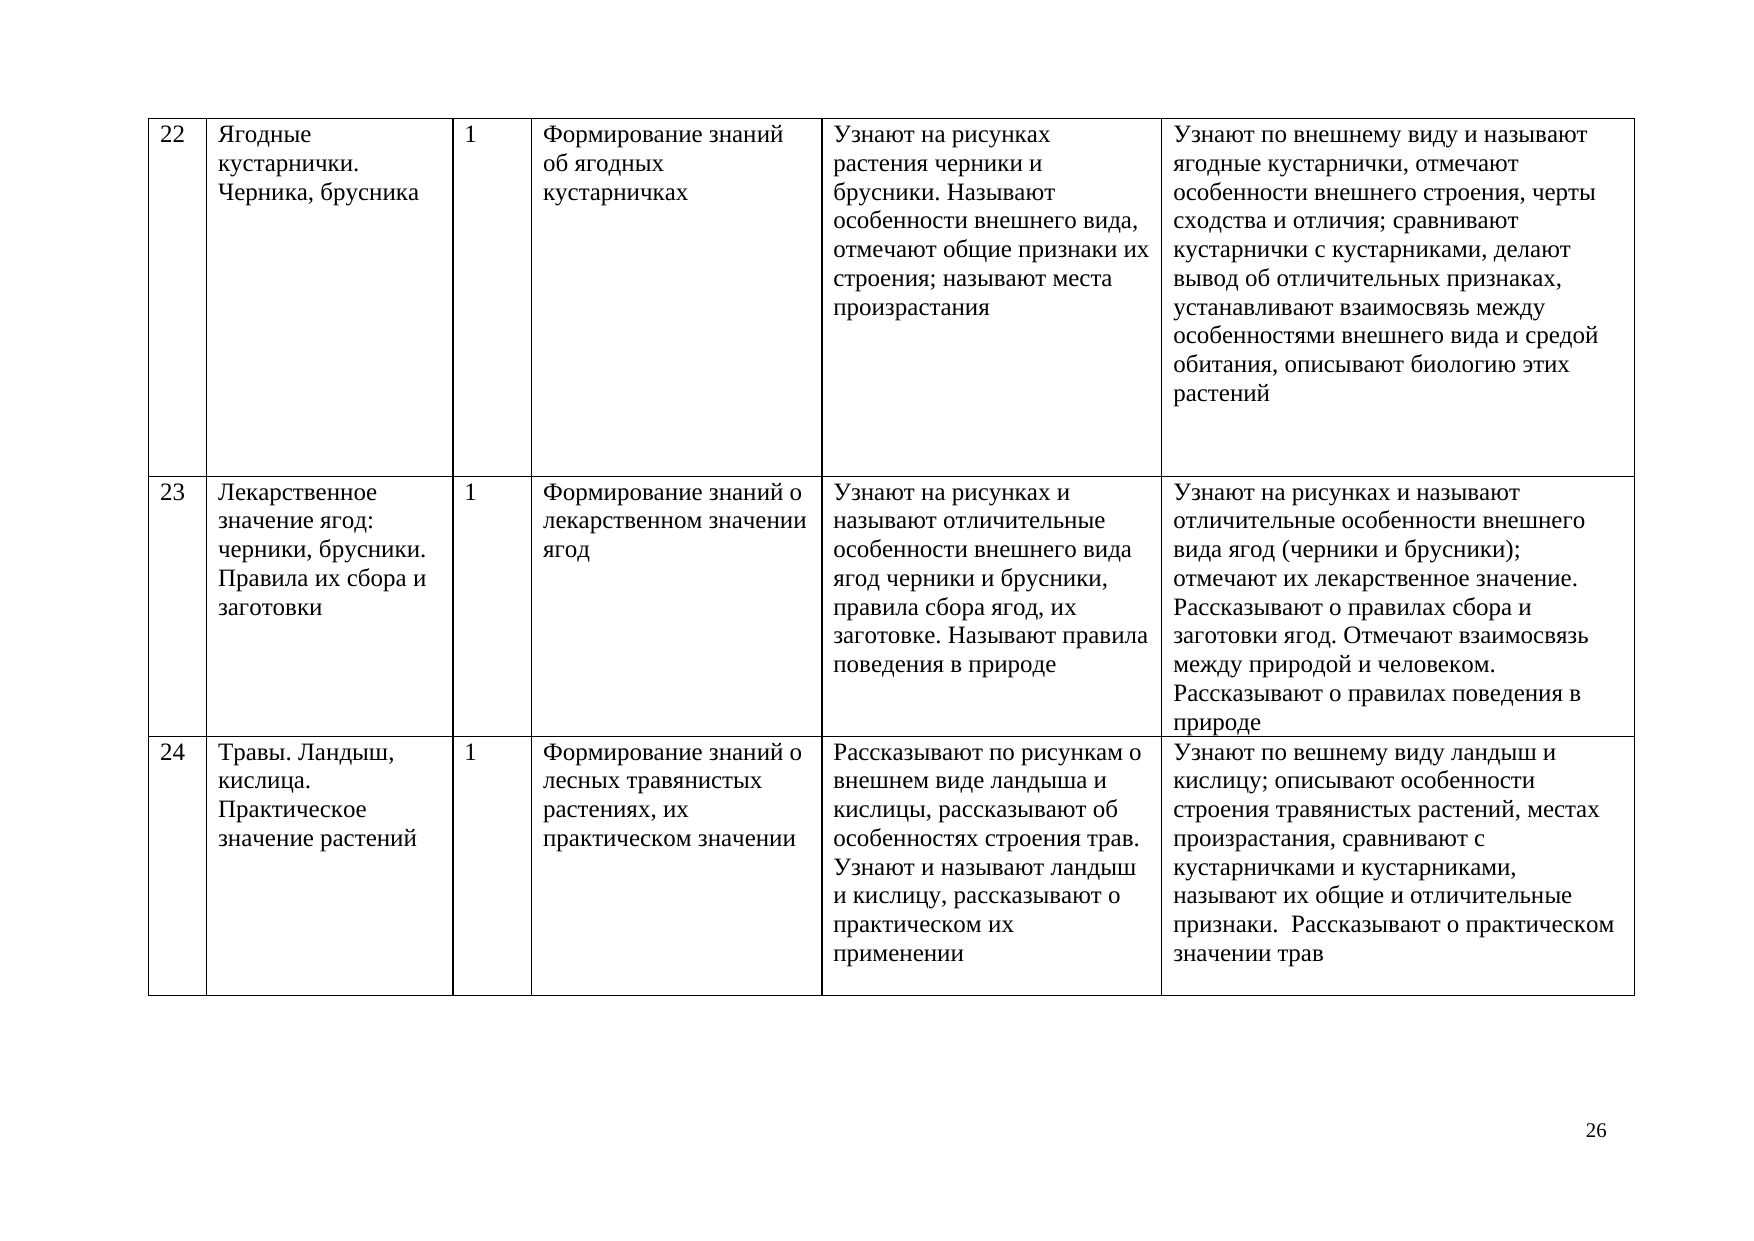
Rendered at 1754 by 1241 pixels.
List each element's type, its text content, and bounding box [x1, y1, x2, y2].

table_cell 23 [149, 477, 206, 736]
table_cell 24 [149, 737, 206, 995]
table_cell Узнают на рисунках и называют отличительные особенности внешнего вида ягод (черники и брусники); отмечают их лекарственное значение. Рассказывают о правилах сбора и заготовки ягод. Отмечают взаимосвязь между природой и человеком. Рассказывают о правилах поведения в природе [1162, 477, 1634, 736]
table_cell Формирование знаний о лесных травянистых растениях, их практическом значении [532, 737, 821, 995]
table_cell 1 [454, 737, 531, 995]
table_cell Лекарственное значение ягод: черники, брусники. Правила их сбора и заготовки [207, 477, 452, 736]
table_cell 22 [149, 119, 206, 476]
table_cell Узнают по внешнему виду и называют ягодные кустарнички, отмечают особенности внешнего строения, черты сходства и отличия; сравнивают кустарнички с кустарниками, делают вывод об отличительных признаках, устанавливают взаимосвязь между особенностями внешнего вида и средой обитания, описывают биологию этих растений [1162, 119, 1634, 476]
table_cell Узнают на рисунках и называют отличительные особенности внешнего вида ягод черники и брусники, правила сбора ягод, их заготовке. Называют правила поведения в природе [823, 477, 1161, 736]
table_cell Формирование знаний об ягодных кустарничках [532, 119, 821, 476]
table_cell Узнают по вешнему виду ландыш и кислицу; описывают особенности строения травянистых растений, местах произрастания, сравнивают с кустарничками и кустарниками, называют их общие и отличительные признаки. Рассказывают о практическом значении трав [1162, 737, 1634, 995]
table_cell 1 [454, 477, 531, 736]
table_cell Рассказывают по рисункам о внешнем виде ландыша и кислицы, рассказывают об особенностях строения трав. Узнают и называют ландыш и кислицу, рассказывают о практическом их применении [823, 737, 1161, 995]
table_cell Формирование знаний о лекарственном значении ягод [532, 477, 821, 736]
table_cell Узнают на рисунках растения черники и брусники. Называют особенности внешнего вида, отмечают общие признаки их строения; называют места произрастания [823, 119, 1161, 476]
table_cell Травы. Ландыш, кислица. Практическое значение растений [207, 737, 452, 995]
table_cell 1 [454, 119, 531, 476]
table_cell Ягодные кустарнички. Черника, брусника [207, 119, 452, 476]
